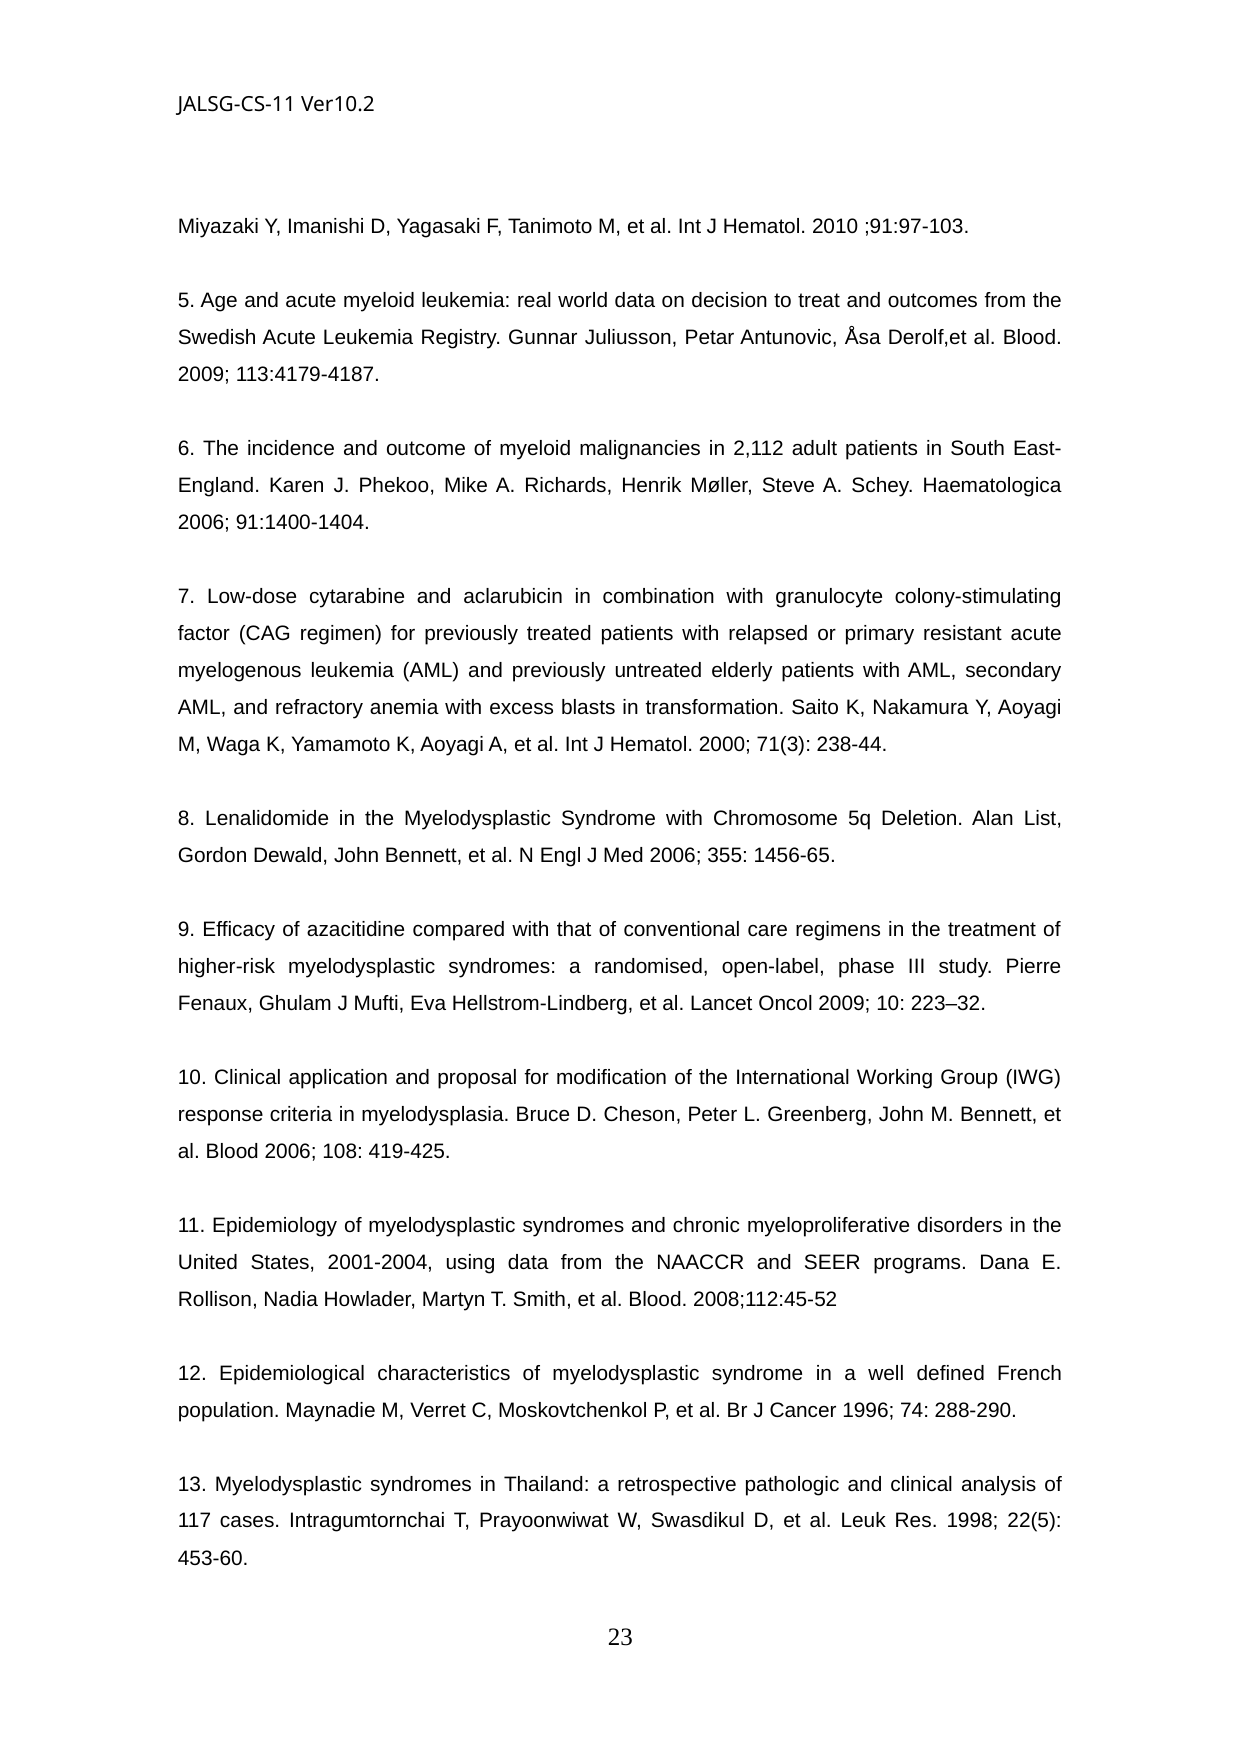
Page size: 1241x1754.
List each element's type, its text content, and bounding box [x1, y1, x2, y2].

text 5. Age and acute myeloid leukemia: real world data on decision to treat and outcomes from the Swedish Acute Leukemia Registry. Gunnar Juliusson, Petar Antunovic, Åsa Derolf,et al. Blood. 2009; 113:4179-4187. [178, 282, 1063, 392]
text 9. Efficacy of azacitidine compared with that of conventional care regimens in the treatment of higher-risk myelodysplastic syndromes: a randomised, open-label, phase III study. Pierre Fenaux, Ghulam J Mufti, Eva Hellstrom-Lindberg, et al. Lancet Oncol 2009; 10: 223–32. [178, 910, 1063, 1021]
text 8. Lenalidomide in the Myelodysplastic Syndrome with Chromosome 5q Deletion. Alan List, Gordon Dewald, John Bennett, et al. N Engl J Med 2006; 355: 1456-65. [178, 799, 1063, 873]
text 6. The incidence and outcome of myeloid malignancies in 2,112 adult patients in South East-England. Karen J. Phekoo, Mike A. Richards, Henrik Møller, Steve A. Schey. Haematologica 2006; 91:1400-1404. [178, 429, 1063, 540]
text 7. Low-dose cytarabine and aclarubicin in combination with granulocyte colony-stimulating factor (CAG regimen) for previously treated patients with relapsed or primary resistant acute myelogenous leukemia (AML) and previously untreated elderly patients with AML, secondary AML, and refractory anemia with excess blasts in transformation. Saito K, Nakamura Y, Aoyagi M, Waga K, Yamamoto K, Aoyagi A, et al. Int J Hematol. 2000; 71(3): 238-44. [178, 577, 1063, 762]
text 13. Myelodysplastic syndromes in Thailand: a retrospective pathologic and clinical analysis of 117 cases. Intragumtornchai T, Prayoonwiwat W, Swasdikul D, et al. Leuk Res. 1998; 22(5): 453-60. [178, 1465, 1063, 1576]
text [178, 208, 1063, 244]
text 11. Epidemiology of myelodysplastic syndromes and chronic myeloproliferative disorders in the United States, 2001-2004, using data from the NAACCR and SEER programs. Dana E. Rollison, Nadia Howlader, Martyn T. Smith, et al. Blood. 2008;112:45-52 [178, 1206, 1063, 1317]
text 12. Epidemiological characteristics of myelodysplastic syndrome in a well defined French population. Maynadie M, Verret C, Moskovtchenkol P, et al. Br J Cancer 1996; 74: 288-290. [178, 1354, 1063, 1428]
text 10. Clinical application and proposal for modification of the International Working Group (IWG) response criteria in myelodysplasia. Bruce D. Cheson, Peter L. Greenberg, John M. Bennett, et al. Blood 2006; 108: 419-425. [178, 1058, 1063, 1169]
